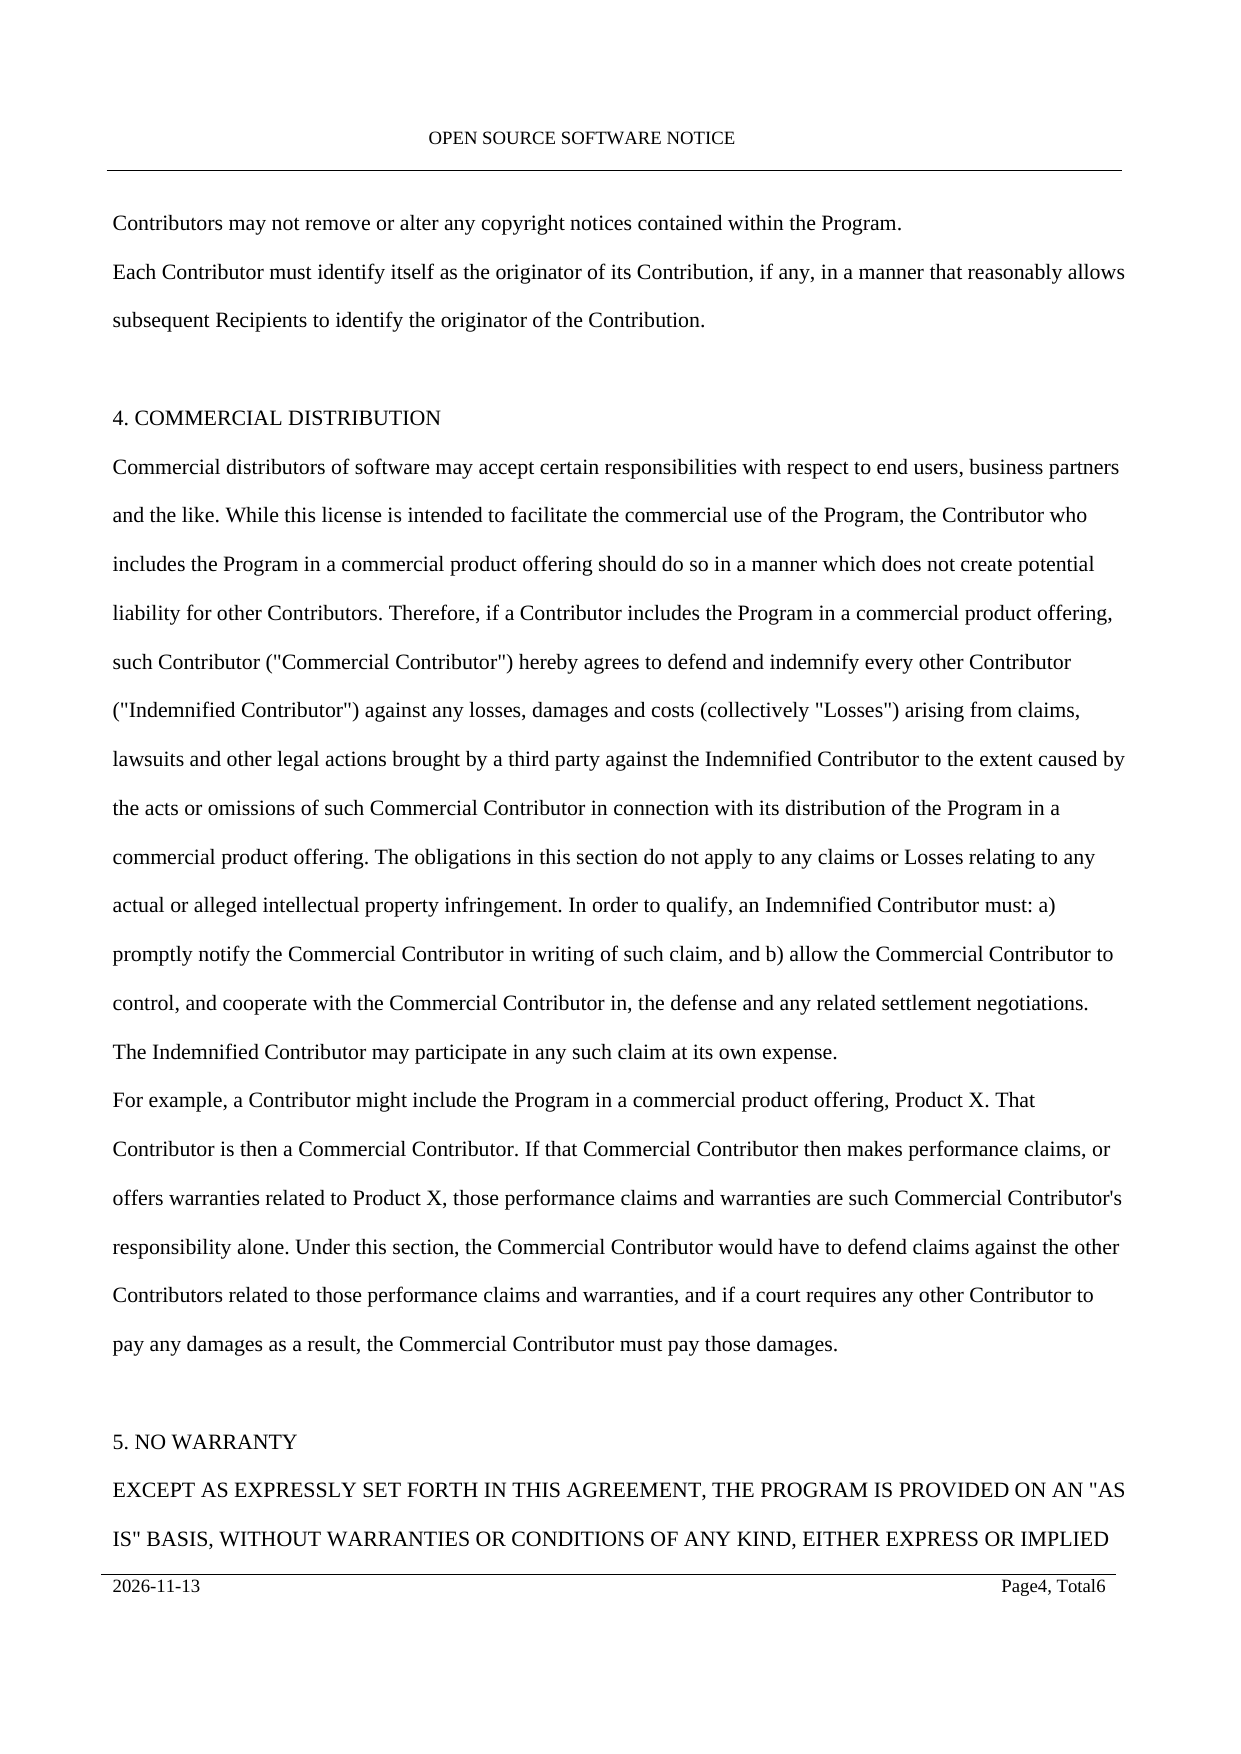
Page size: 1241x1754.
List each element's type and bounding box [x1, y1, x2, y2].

text [112, 206, 1128, 1555]
